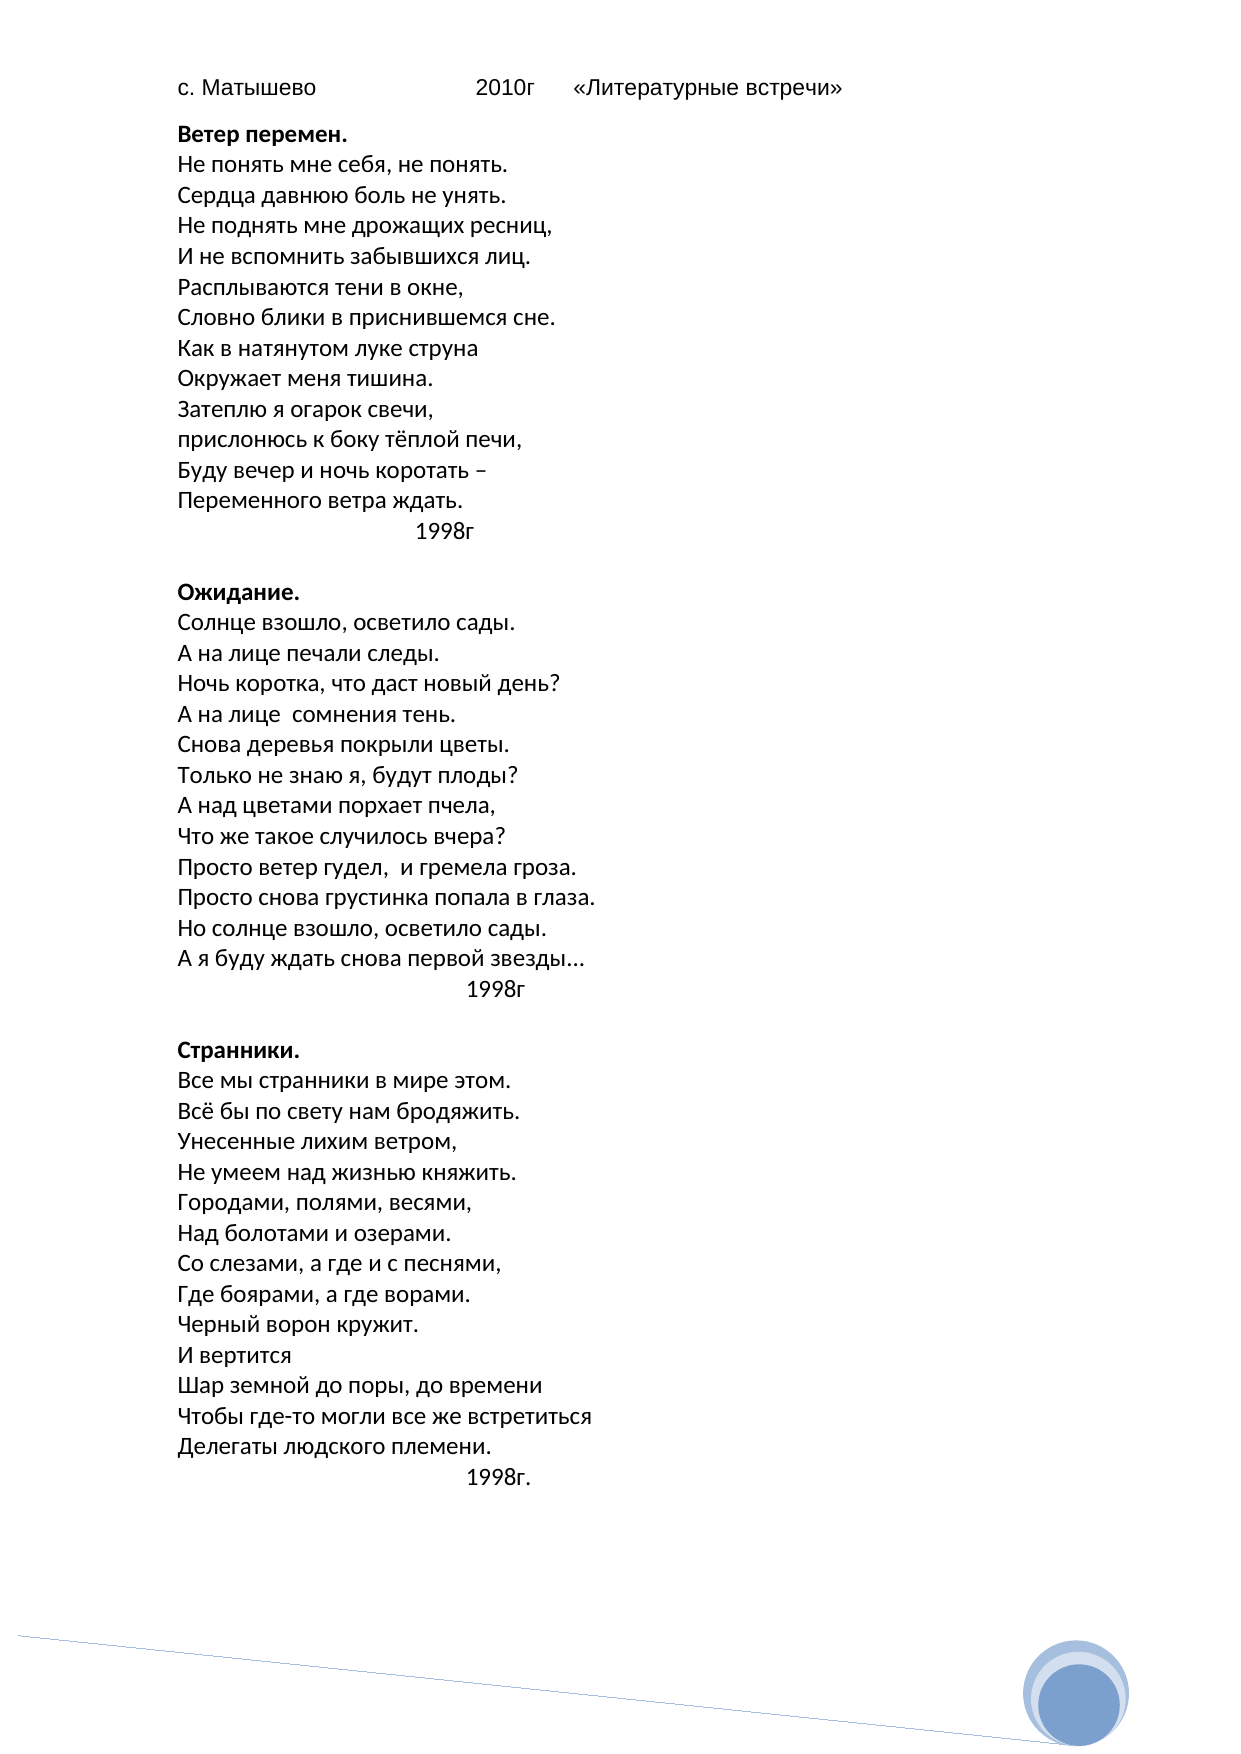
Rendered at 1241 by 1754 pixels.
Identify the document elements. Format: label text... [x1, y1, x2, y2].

text Всё бы по свету нам бродяжить. [177, 1095, 1152, 1125]
text Ночь коротка, что даст новый день? [177, 667, 1152, 698]
text Со слезами, а где и с песнями, [177, 1247, 1152, 1278]
text Снова деревья покрыли цветы. [177, 728, 1152, 759]
text Что же такое случилось вчера? [177, 820, 1152, 851]
text Не поднять мне дрожащих ресниц, [177, 210, 1152, 240]
text Окружает меня тишина. [177, 362, 1152, 393]
text Как в натянутом луке струна [177, 332, 1152, 362]
text А на лице печали следы. [177, 637, 1152, 667]
text Чтобы где-то могли все же встретиться [177, 1400, 1152, 1431]
text Шар земной до поры, до времени [177, 1369, 1152, 1400]
text Все мы странники в мире этом. [177, 1064, 1152, 1095]
text Но солнце взошло, осветило сады. [177, 912, 1152, 942]
text 1998г. [177, 1461, 1152, 1492]
text Унесенные лихим ветром, [177, 1125, 1152, 1156]
text Переменного ветра ждать. [177, 484, 1152, 515]
text Над болотами и озерами. [177, 1217, 1152, 1247]
text А над цветами порхает пчела, [177, 789, 1152, 820]
text Затеплю я огарок свечи, [177, 393, 1152, 423]
text И вертится [177, 1339, 1152, 1369]
text А я буду ждать снова первой звезды... [177, 942, 1152, 973]
text Словно блики в приснившемся сне. [177, 301, 1152, 332]
text Странники. [177, 1034, 1152, 1064]
text Солнце взошло, осветило сады. [177, 606, 1152, 637]
text Ветер перемен. Не понять мне себя, не понять. Сердца давнюю боль не унять. [177, 118, 1152, 210]
text Просто снова грустинка попала в глаза. [177, 881, 1152, 912]
text А на лице сомнения тень. [177, 698, 1152, 728]
text И не вспомнить забывшихся лиц. [177, 240, 1152, 271]
text Не умеем над жизнью княжить. [177, 1156, 1152, 1186]
text 1998г [177, 515, 1152, 545]
text 1998г [177, 973, 1152, 1003]
text Просто ветер гудел, и гремела гроза. [177, 851, 1152, 881]
text Только не знаю я, будут плоды? [177, 759, 1152, 789]
text Делегаты людского племени. [177, 1431, 1152, 1461]
text Где боярами, а где ворами. [177, 1278, 1152, 1308]
text Ожидание. [177, 576, 1152, 606]
text Расплываются тени в окне, [177, 271, 1152, 301]
text Городами, полями, весями, [177, 1186, 1152, 1217]
text Буду вечер и ночь коротать – [177, 454, 1152, 484]
text прислонюсь к боку тёплой печи, [177, 423, 1152, 454]
text Черный ворон кружит. [177, 1308, 1152, 1339]
